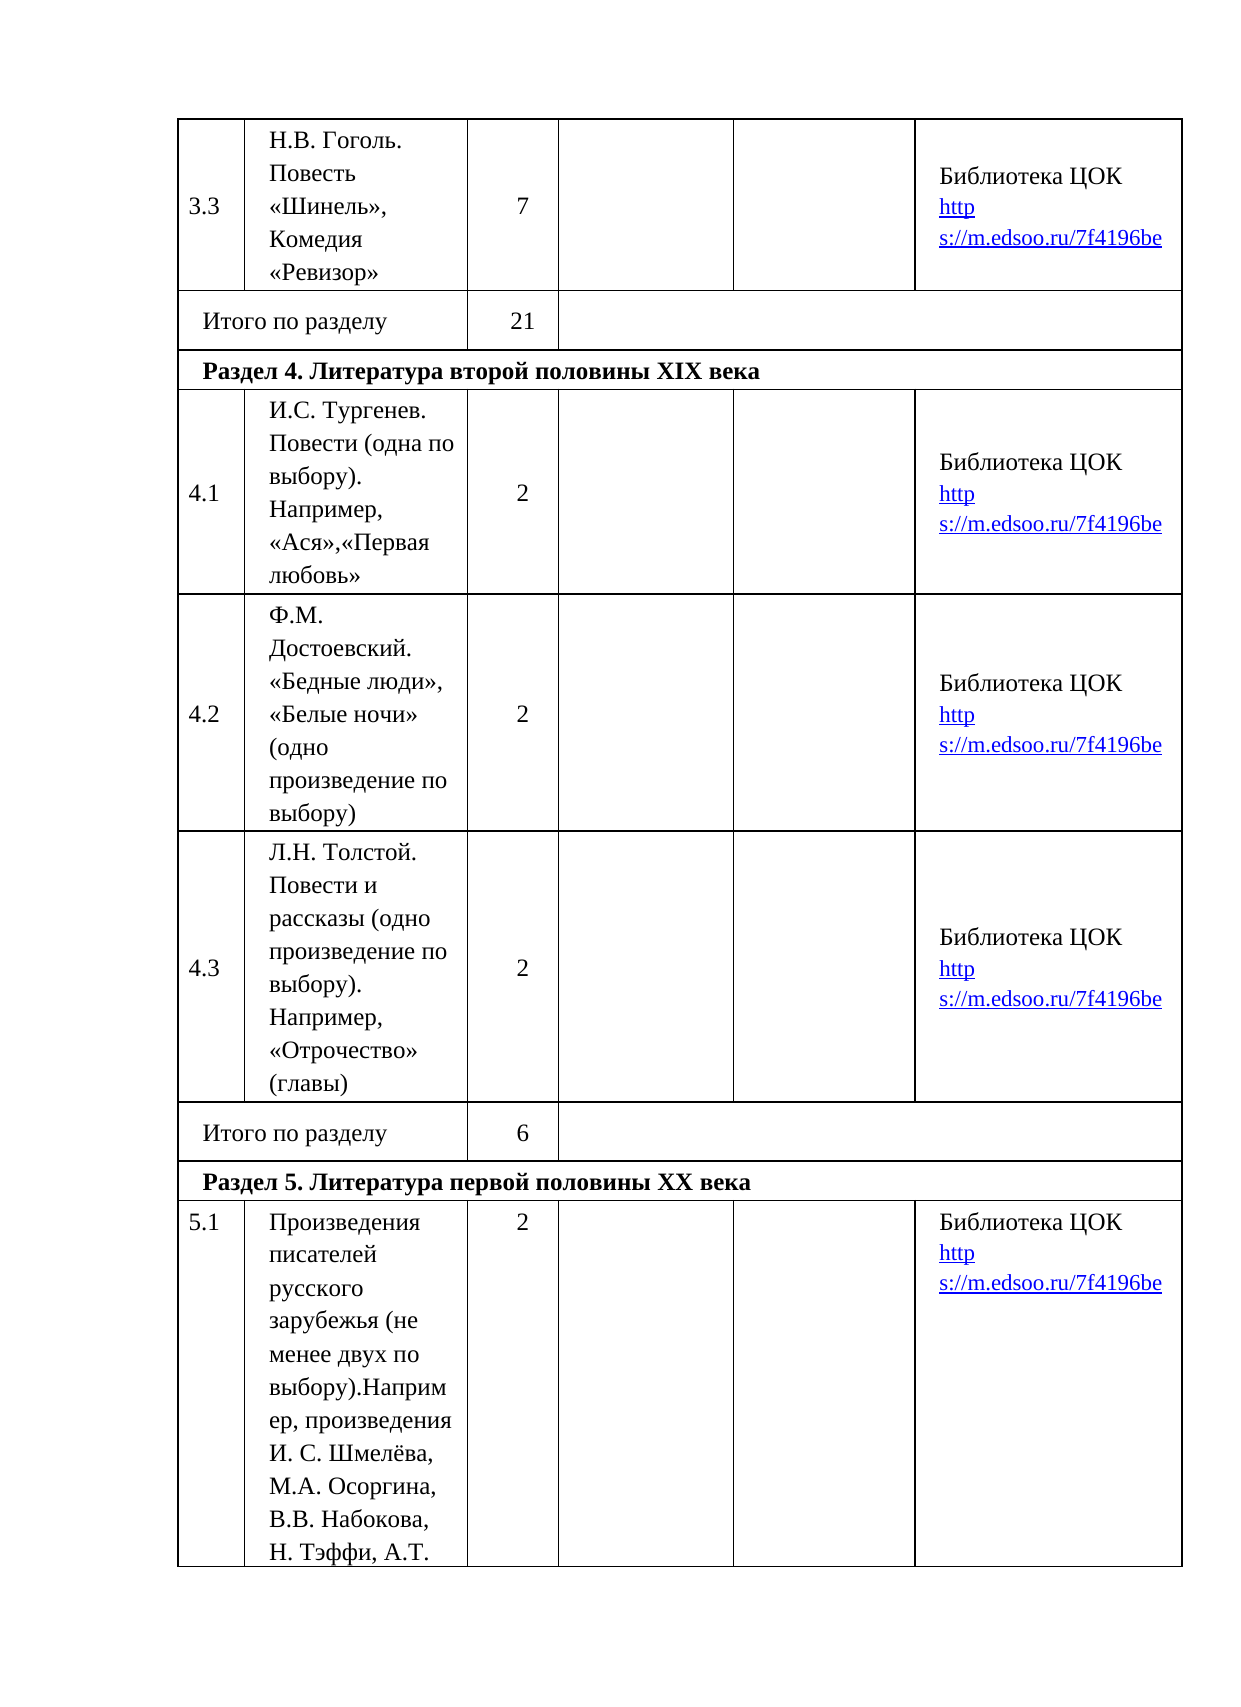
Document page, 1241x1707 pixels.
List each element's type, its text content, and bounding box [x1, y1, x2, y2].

table_cell Итого по разделу [179, 291, 467, 349]
table_cell Библиотека ЦОК https://m.edsoo.ru/7f4196be [916, 832, 1181, 1101]
table_cell 6 [468, 1103, 558, 1160]
table_cell Итого по разделу [179, 1103, 467, 1160]
table_cell Н.В. Гоголь. Повесть «Шинель», Комедия «Ревизор» [245, 120, 467, 289]
table_cell [559, 390, 733, 593]
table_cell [916, 120, 1181, 289]
table_cell 4.2 [179, 595, 244, 830]
table_cell 21 [468, 291, 558, 349]
table_cell 2 [468, 390, 558, 593]
table_cell [559, 1201, 733, 1566]
table_cell Библиотека ЦОК https://m.edsoo.ru/7f4196be [916, 390, 1181, 593]
table_cell Л.Н. Толстой. Повести и рассказы (одно произведение по выбору). Например, «Отрочество» (главы) [245, 832, 467, 1101]
table_cell Раздел 4. Литература второй половины XIX века [179, 351, 1181, 388]
table_cell [734, 120, 914, 289]
table_cell 2 [468, 1201, 558, 1566]
table_cell И.С. Тургенев. Повести (одна по выбору). Например, «Ася»,«Первая любовь» [245, 390, 467, 593]
table_cell [559, 595, 733, 830]
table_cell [245, 1201, 467, 1566]
table_cell 2 [468, 595, 558, 830]
table_cell [734, 390, 914, 593]
table_cell Ф.М. Достоевский. «Бедные люди», «Белые ночи» (одно произведение по выбору) [245, 595, 467, 830]
table_cell [734, 595, 914, 830]
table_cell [916, 1201, 1181, 1566]
table_cell [559, 291, 1181, 349]
table_cell [734, 832, 914, 1101]
table_cell 4.1 [179, 390, 244, 593]
table_cell 2 [468, 832, 558, 1101]
table_cell Раздел 5. Литература первой половины XX века [179, 1162, 1181, 1200]
table_cell Библиотека ЦОК https://m.edsoo.ru/7f4196be [916, 595, 1181, 830]
table_cell 7 [468, 120, 558, 289]
table_cell [559, 120, 733, 289]
table_cell [734, 1201, 914, 1566]
table_cell 4.3 [179, 832, 244, 1101]
table_cell [559, 832, 733, 1101]
table_cell 3.3 [179, 120, 244, 289]
table_cell 5.1 [179, 1201, 244, 1566]
table_cell [559, 1103, 1181, 1160]
